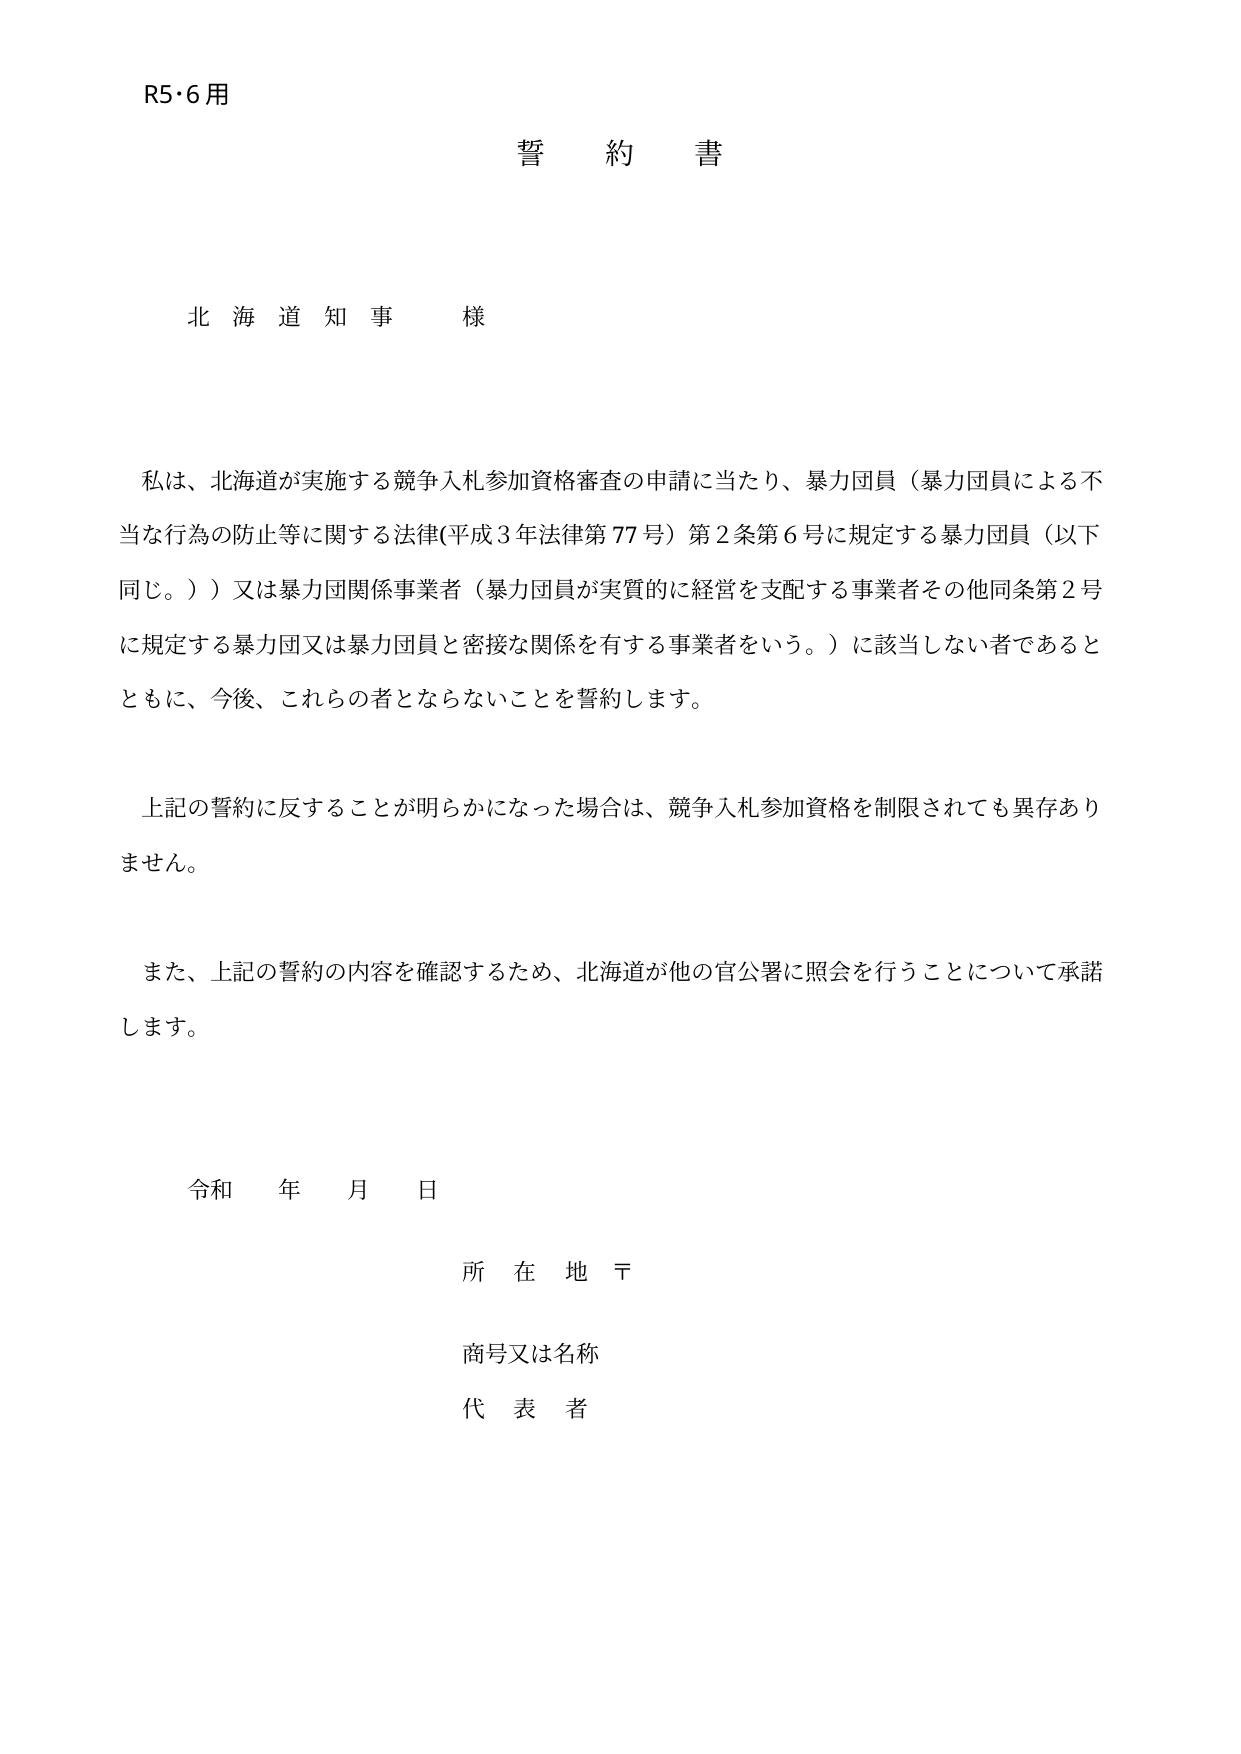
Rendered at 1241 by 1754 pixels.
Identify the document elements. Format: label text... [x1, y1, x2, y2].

text 私は、北海道が実施する競争入札参加資格審査の申請に当たり、暴力団員（暴力団員による不当な行為の防止等に関する法律(平成３年法律第77号）第２条第６号に規定する暴力団員（以下同じ。））又は暴力団関係事業者（暴力団員が実質的に経営を支配する事業者その他同条第２号に規定する暴力団又は暴力団員と密接な関係を有する事業者をいう。）に該当しない者であるとともに、今後、これらの者とならないことを誓約します。 [118, 452, 1122, 725]
text 代 表 者 [118, 1380, 1122, 1434]
text 令和 年 月 日 [118, 1162, 1122, 1216]
text 所 在 地 〒 [118, 1243, 1122, 1298]
text 上記の誓約に反することが明らかになった場合は、競争入札参加資格を制限されても異存ありません。 [118, 779, 1122, 889]
text 北 海 道 知 事 様 [118, 288, 1122, 343]
text 商号又は名称 [118, 1325, 1122, 1380]
text また、上記の誓約の内容を確認するため、北海道が他の官公署に照会を行うことについて承諾します。 [118, 943, 1122, 1052]
text 誓 約 書 [118, 124, 1122, 179]
